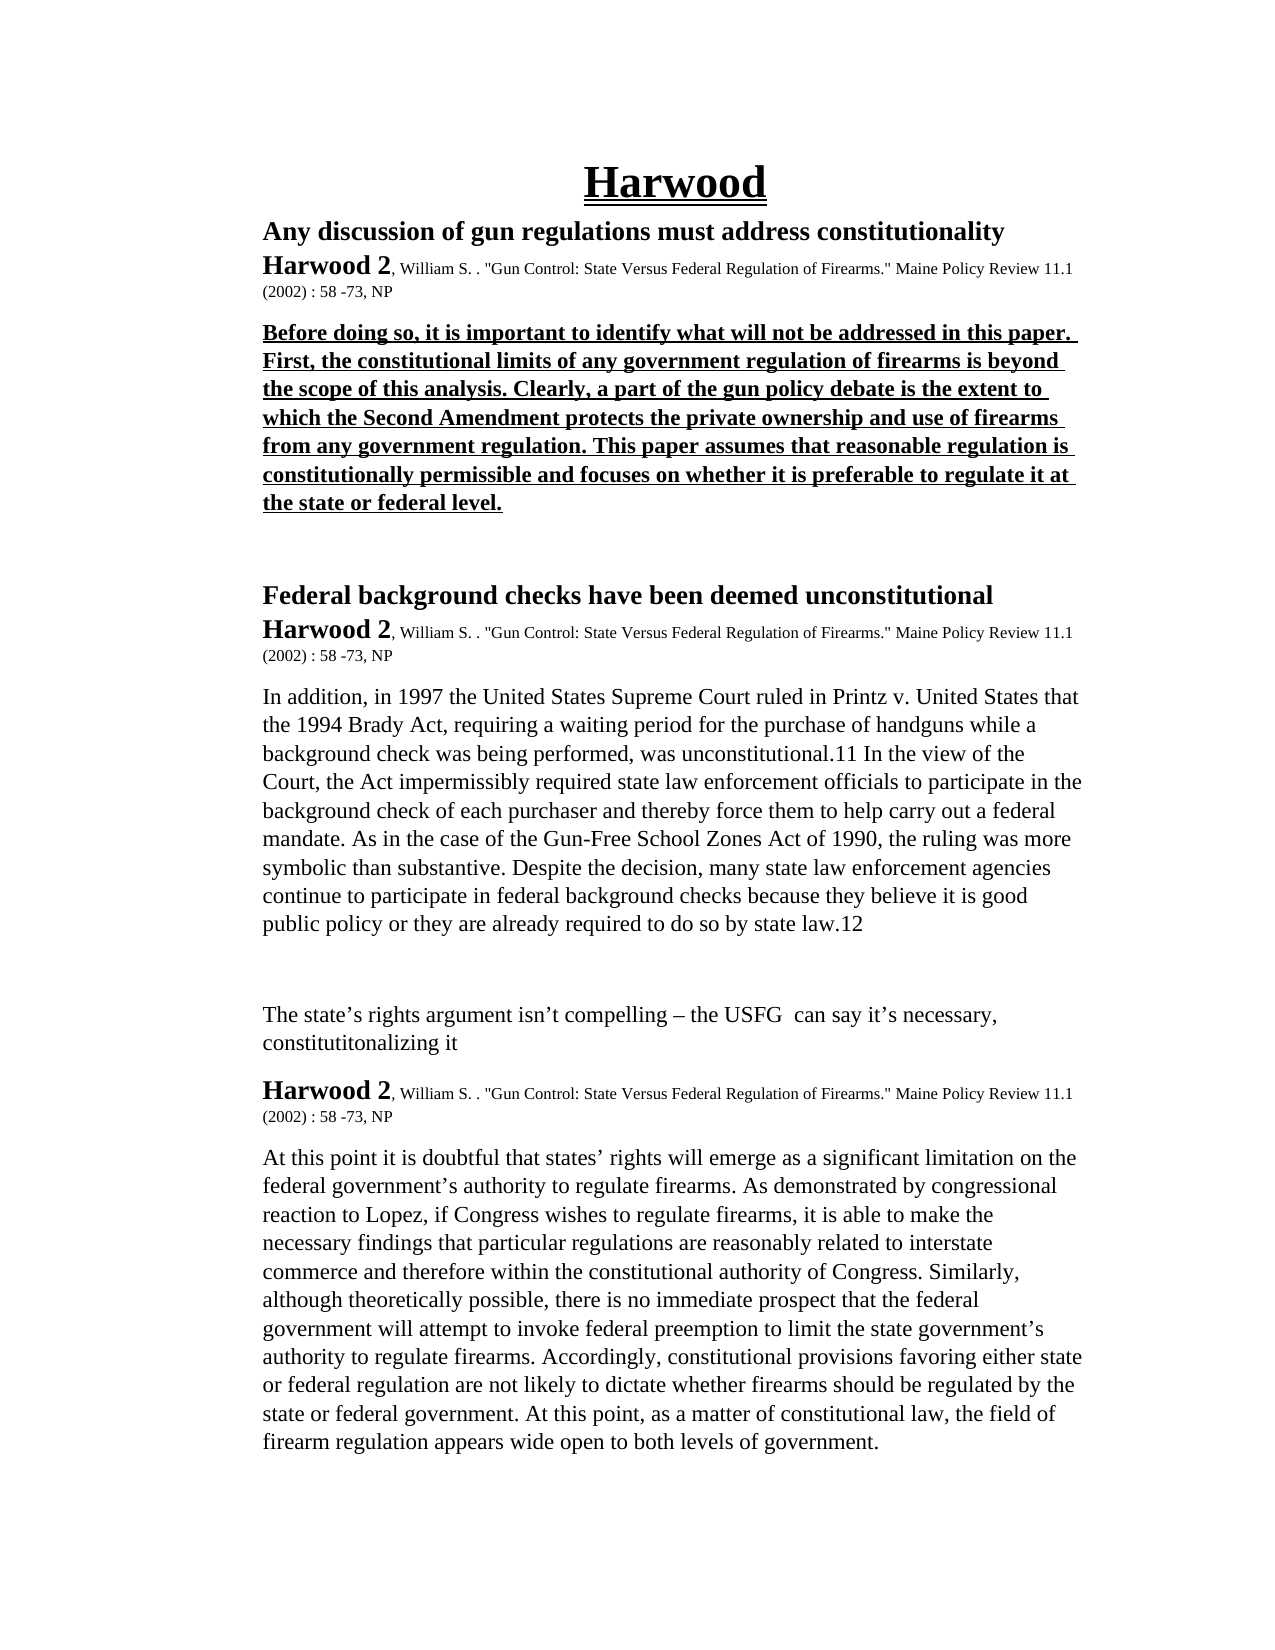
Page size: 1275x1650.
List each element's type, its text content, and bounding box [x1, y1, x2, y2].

subtitle Harwood [262, 154, 1087, 207]
text Harwood 2, William S. . "Gun Control: State Versus Federal Regulation of Firearms." Maine Policy Review 11.1 (2002) : 58 -73, NP [262, 1074, 1087, 1126]
text Harwood 2, William S. . "Gun Control: State Versus Federal Regulation of Firearms." Maine Policy Review 11.1 (2002) : 58 -73, NP [262, 613, 1087, 665]
text Harwood 2, William S. . "Gun Control: State Versus Federal Regulation of Firearms." Maine Policy Review 11.1 (2002) : 58 -73, NP [262, 249, 1087, 301]
text At this point it is doubtful that states’ rights will emerge as a significant limitation on the federal government’s authority to regulate firearms. As demonstrated by congressional reaction to Lopez, if Congress wishes to regulate firearms, it is able to make the necessary findings that particular regulations are reasonably related to interstate commerce and therefore within the constitutional authority of Congress. Similarly, although theoretically possible, there is no immediate prospect that the federal government will attempt to invoke federal preemption to limit the state government’s authority to regulate firearms. Accordingly, constitutional provisions favoring either state or federal regulation are not likely to dictate whether firearms should be regulated by the state or federal government. At this point, as a matter of constitutional law, the field of firearm regulation appears wide open to both levels of government. [262, 1144, 1087, 1455]
subtitle Any discussion of gun regulations must address constitutionality [262, 215, 1087, 246]
text Before doing so, it is important to identify what will not be addressed in this paper. First, the constitutional limits of any government regulation of firearms is beyond the scope of this analysis. Clearly, a part of the gun policy debate is the extent to which the Second Amendment protects the private ownership and use of firearms from any government regulation. This paper assumes that reasonable regulation is constitutionally permissible and focuses on whether it is preferable to regulate it at the state or federal level. [262, 319, 1087, 516]
subtitle Federal background checks have been deemed unconstitutional [262, 579, 1087, 611]
text The state’s rights argument isn’t compelling – the USFG can say it’s necessary, constitutitonalizing it [262, 1001, 1087, 1055]
text In addition, in 1997 the United States Supreme Court ruled in Printz v. United States that the 1994 Brady Act, requiring a waiting period for the purchase of handguns while a background check was being performed, was unconstitutional.11 In the view of the Court, the Act impermissibly required state law enforcement officials to participate in the background check of each purchaser and thereby force them to help carry out a federal mandate. As in the case of the Gun-Free School Zones Act of 1990, the ruling was more symbolic than substantive. Despite the decision, many state law enforcement agencies continue to participate in federal background checks because they believe it is good public policy or they are already required to do so by state law.12 [262, 683, 1087, 937]
